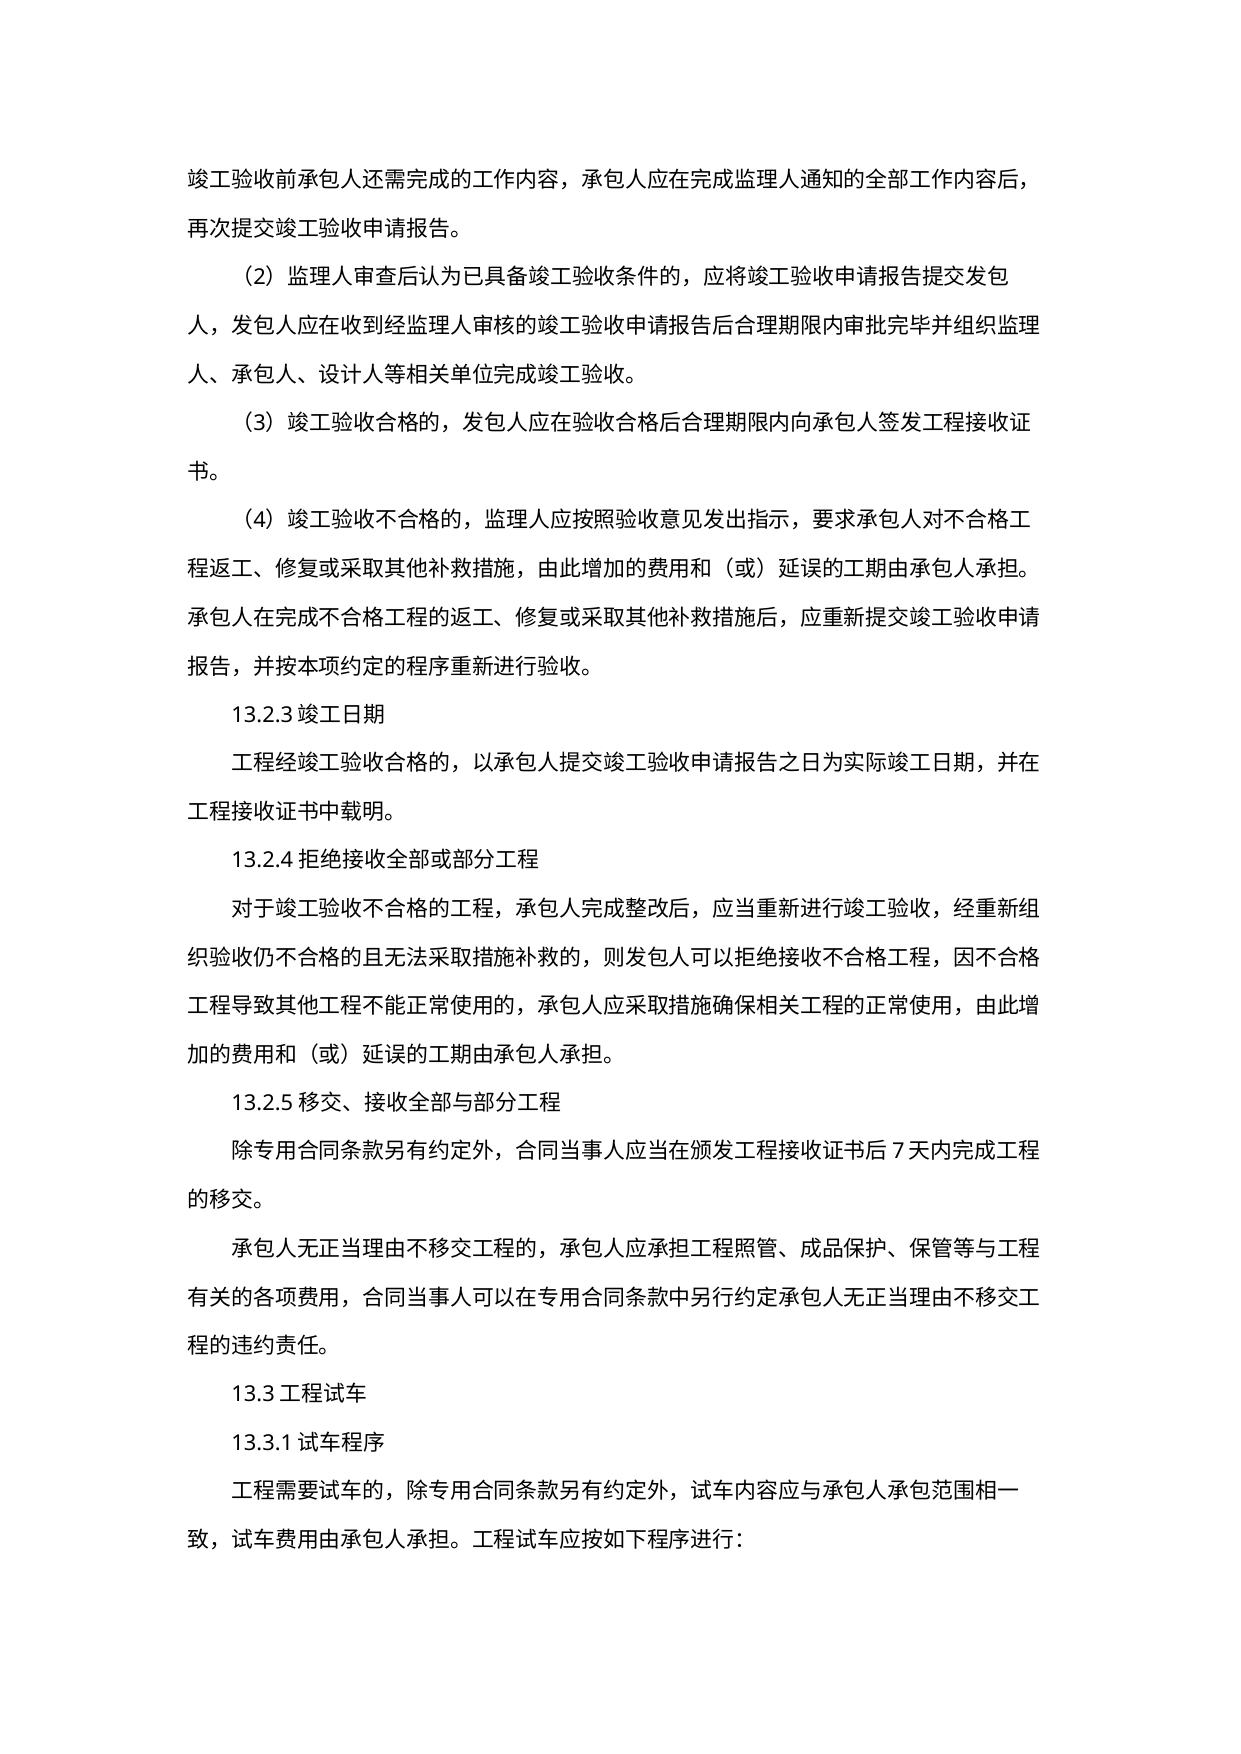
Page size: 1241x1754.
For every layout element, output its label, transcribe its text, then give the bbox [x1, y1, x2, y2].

text 13.2.5 移交、接收全部与部分工程 [187, 1085, 1053, 1117]
subtitle 13.3工程试车 [187, 1376, 1053, 1409]
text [187, 162, 1053, 243]
text 工程经竣工验收合格的，以承包人提交竣工验收申请报告之日为实际竣工日期，并在工程接收证书中载明。 [187, 745, 1053, 826]
text 除专用合同条款另有约定外，合同当事人应当在颁发工程接收证书后7天内完成工程的移交。 [187, 1133, 1053, 1214]
text （3）竣工验收合格的，发包人应在验收合格后合理期限内向承包人签发工程接收证书。 [187, 405, 1053, 486]
text 13.2.3竣工日期 [187, 697, 1053, 729]
text （4）竣工验收不合格的，监理人应按照验收意见发出指示，要求承包人对不合格工程返工、修复或采取其他补救措施，由此增加的费用和（或）延误的工期由承包人承担。承包人在完成不合格工程的返工、修复或采取其他补救措施后，应重新提交竣工验收申请报告，并按本项约定的程序重新进行验收。 [187, 502, 1053, 681]
text 13.2.4 拒绝接收全部或部分工程 [187, 842, 1053, 874]
text 13.3.1试车程序 [187, 1424, 1053, 1457]
text 承包人无正当理由不移交工程的，承包人应承担工程照管、成品保护、保管等与工程有关的各项费用，合同当事人可以在专用合同条款中另行约定承包人无正当理由不移交工程的违约责任。 [187, 1230, 1053, 1360]
text （2）监理人审查后认为已具备竣工验收条件的，应将竣工验收申请报告提交发包人，发包人应在收到经监理人审核的竣工验收申请报告后合理期限内审批完毕并组织监理人、承包人、设计人等相关单位完成竣工验收。 [187, 259, 1053, 389]
text 对于竣工验收不合格的工程，承包人完成整改后，应当重新进行竣工验收，经重新组织验收仍不合格的且无法采取措施补救的，则发包人可以拒绝接收不合格工程，因不合格工程导致其他工程不能正常使用的，承包人应采取措施确保相关工程的正常使用，由此增加的费用和（或）延误的工期由承包人承担。 [187, 890, 1053, 1069]
text 工程需要试车的，除专用合同条款另有约定外，试车内容应与承包人承包范围相一致，试车费用由承包人承担。工程试车应按如下程序进行： [187, 1473, 1053, 1554]
